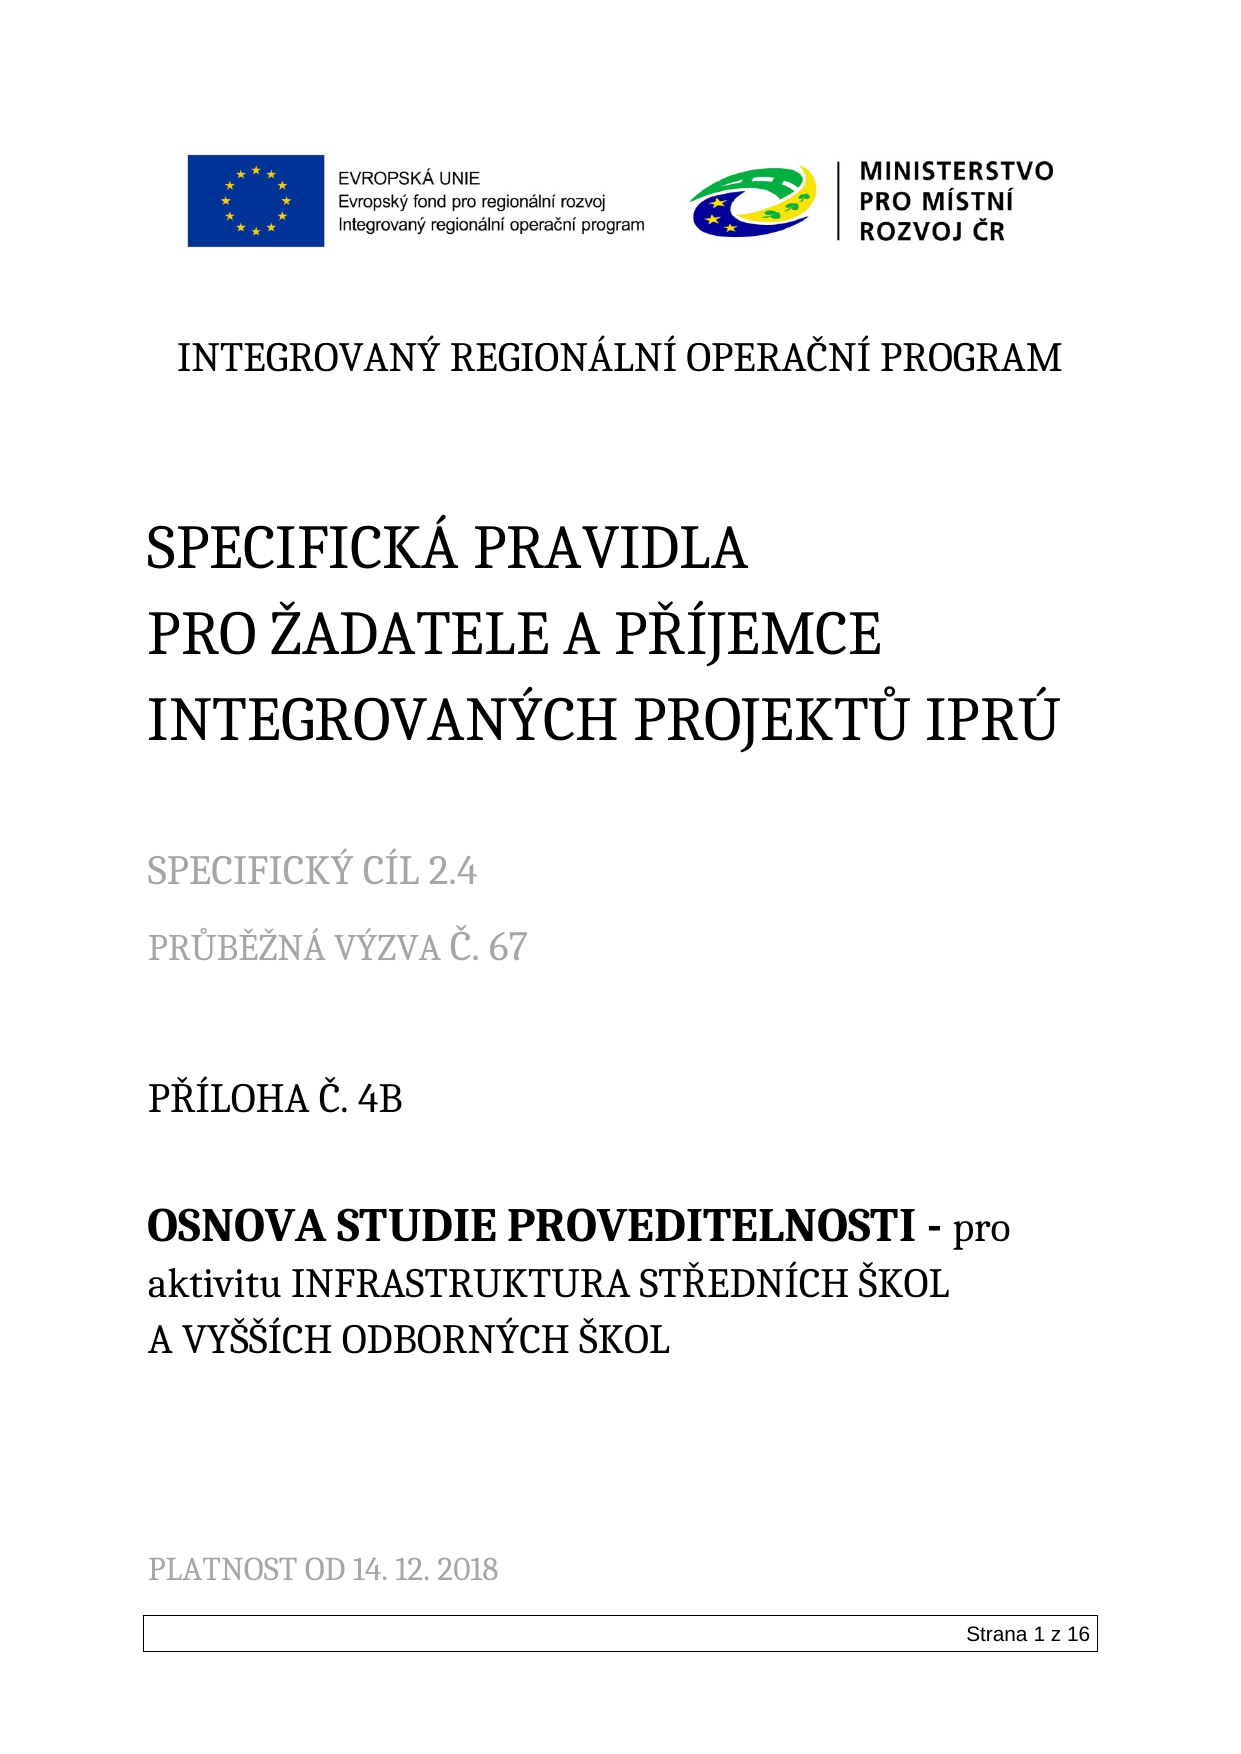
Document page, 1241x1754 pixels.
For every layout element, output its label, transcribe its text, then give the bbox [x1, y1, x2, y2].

text SPECIFICKÁ PRAVIDLA [148, 512, 1093, 584]
picture [157, 123, 1083, 277]
text PRO ŽADATELE A PŘÍJEMCE INTEGROVANÝCH PROJEKTŮ IPRÚ [148, 598, 1093, 756]
text INTEGROVANÝ REGIONÁLNÍ OPERAČNÍ PROGRAM [148, 333, 1093, 381]
text PRŮBĚŽNÁ výzva č. 67 [148, 923, 1093, 971]
text PŘÍLOHA Č. 4B [148, 1074, 1093, 1122]
text Osnova studie proveditelnosti - pro aktivitu Infrastruktura středních škol a vyšších odborných škol [148, 1198, 1093, 1363]
text pLATNOST OD 14. 12. 2018 [148, 1551, 1093, 1589]
text SPECIFICKÝ CÍL 2.4 [148, 847, 1093, 895]
